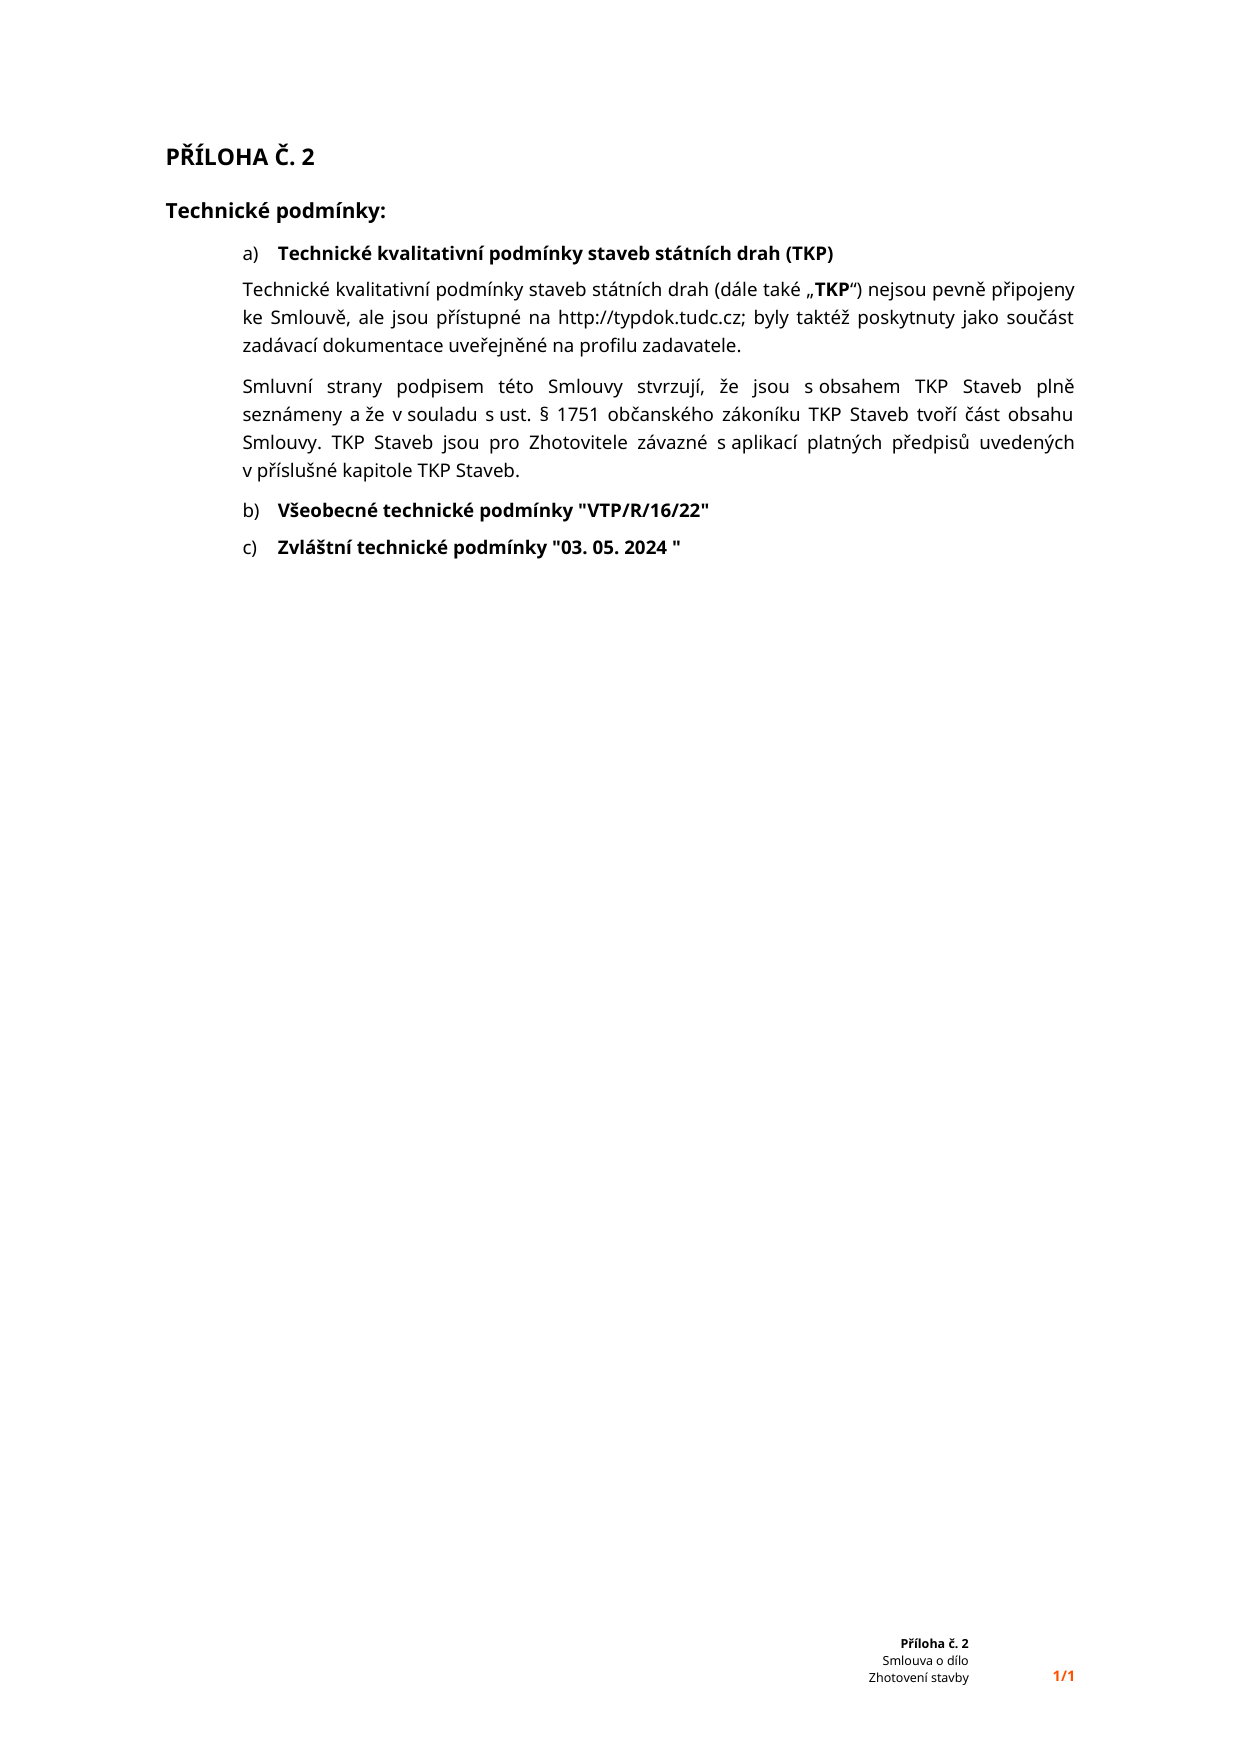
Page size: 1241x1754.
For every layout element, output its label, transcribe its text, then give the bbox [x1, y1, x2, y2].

list Všeobecné technické podmínky "VTP/R/16/22" [242, 498, 1075, 523]
text Technické podmínky: [165, 197, 1075, 225]
text Technické kvalitativní podmínky staveb státních drah (dále také „TKP“) nejsou pevně připojeny ke Smlouvě, ale jsou přístupné na http://typdok.tudc.cz; byly taktéž poskytnuty jako součást zadávací dokumentace uveřejněné na profilu zadavatele. [242, 277, 1075, 358]
text Smluvní strany podpisem této Smlouvy stvrzují, že jsou s obsahem TKP Staveb plně seznámeny a že v souladu s ust. § 1751 občanského zákoníku TKP Staveb tvoří část obsahu Smlouvy. TKP Staveb jsou pro Zhotovitele závazné s aplikací platných předpisů uvedených v příslušné kapitole TKP Staveb. [242, 373, 1075, 483]
text Příloha č. 2 [165, 141, 1075, 173]
list Technické kvalitativní podmínky staveb státních drah (TKP) [242, 240, 1075, 266]
list Zvláštní technické podmínky "03. 05. 2024 " [242, 534, 1075, 560]
